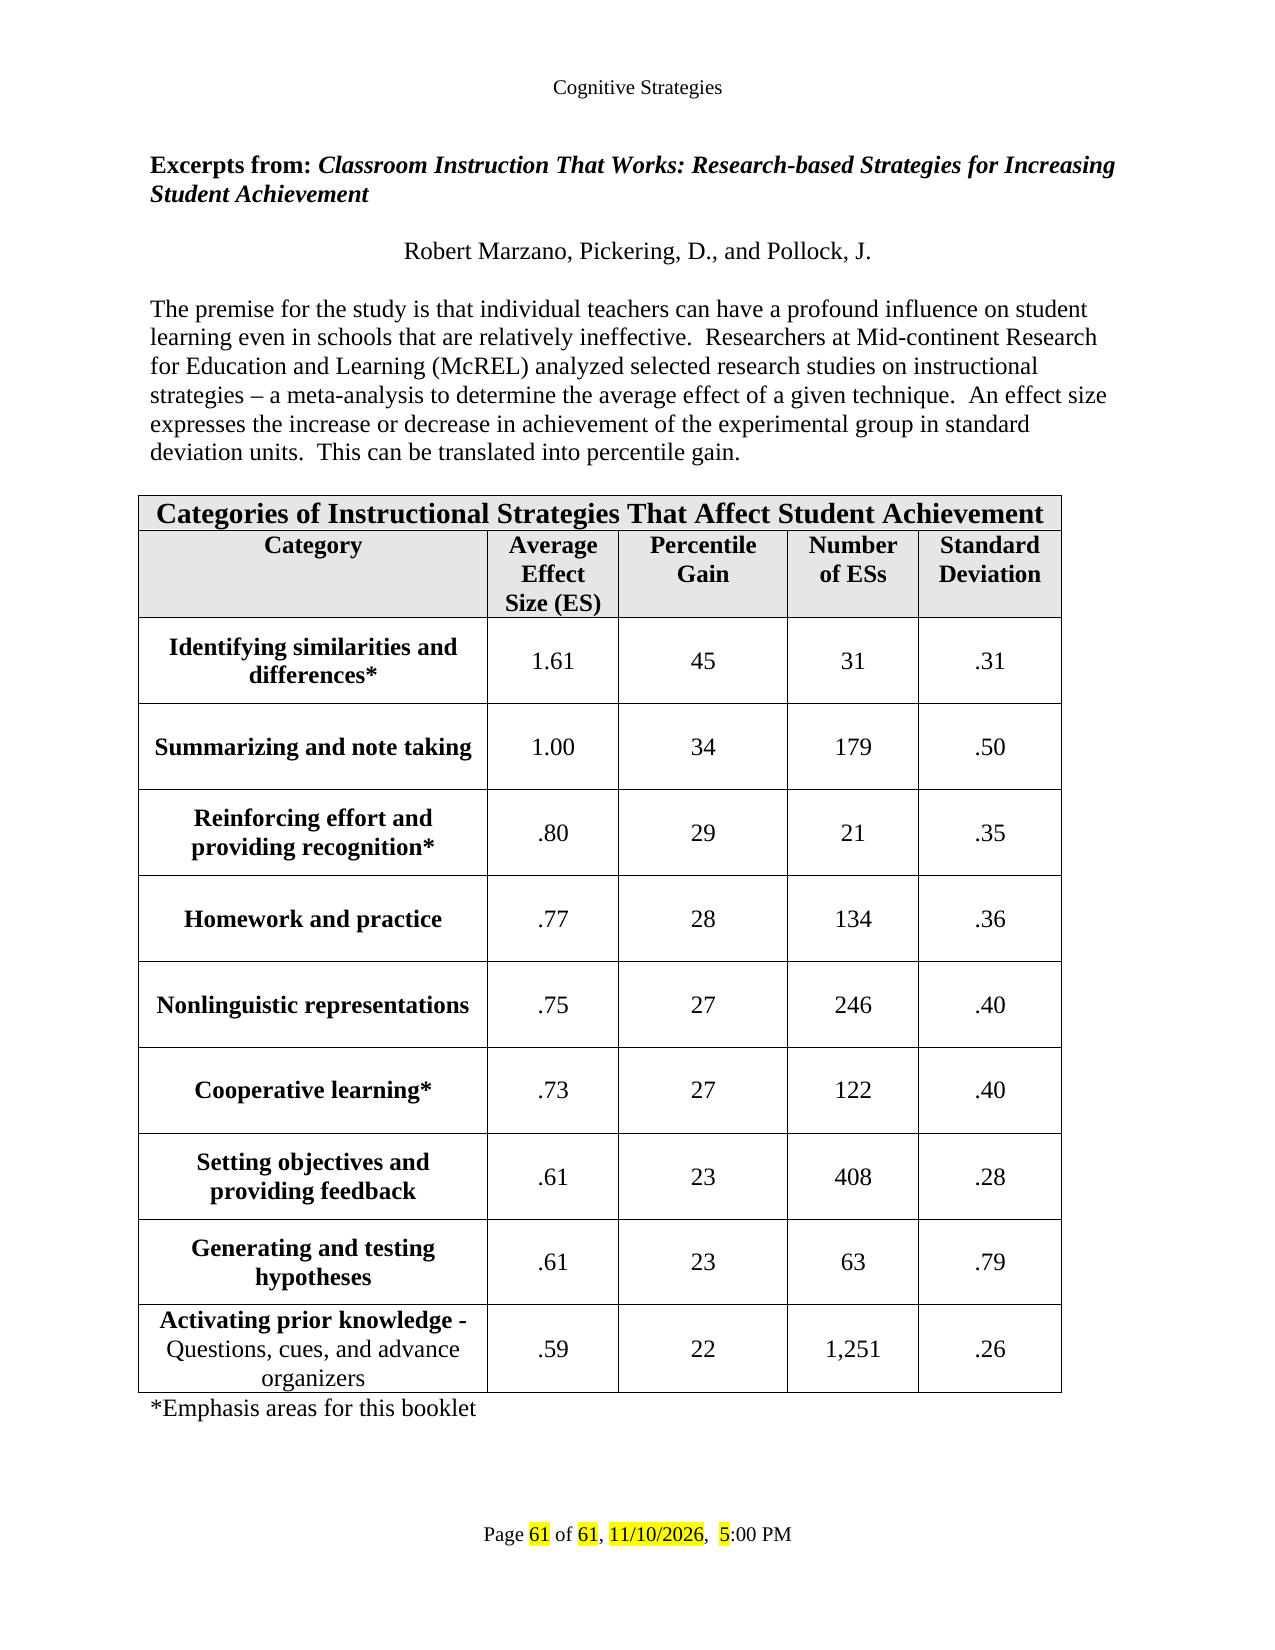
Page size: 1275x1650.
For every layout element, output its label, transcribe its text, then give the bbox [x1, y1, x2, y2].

table_cell .31 [919, 618, 1061, 703]
table_cell Identifying similarities and differences* [139, 618, 487, 703]
table_cell 27 [619, 962, 787, 1047]
table_cell Nonlinguistic representations [139, 962, 487, 1047]
table_cell Homework and practice [139, 876, 487, 961]
table_cell Cooperative learning* [139, 1048, 487, 1132]
table_cell 27 [619, 1048, 787, 1132]
table_cell .40 [919, 1048, 1061, 1132]
table_cell .36 [919, 876, 1061, 961]
table_cell 246 [788, 962, 918, 1047]
table_cell Activating prior knowledge -Questions, cues, and advance organizers [139, 1305, 487, 1392]
table_cell 122 [788, 1048, 918, 1132]
table_cell 1,251 [788, 1305, 918, 1392]
table_cell 23 [619, 1220, 787, 1304]
table_cell .28 [919, 1134, 1061, 1218]
table_cell 34 [619, 704, 787, 789]
table_cell Number of ESs [788, 531, 918, 617]
table_cell .40 [919, 962, 1061, 1047]
table_cell Setting objectives and providing feedback [139, 1134, 487, 1218]
table_cell 28 [619, 876, 787, 961]
table_cell 22 [619, 1305, 787, 1392]
table_cell 29 [619, 790, 787, 875]
table_cell Average Effect Size (ES) [488, 531, 618, 617]
table_cell 1.61 [488, 618, 618, 703]
table_cell .80 [488, 790, 618, 875]
text Robert Marzano, Pickering, D., and Pollock, J. [150, 236, 1125, 265]
table_cell .79 [919, 1220, 1061, 1304]
table_cell 134 [788, 876, 918, 961]
table_cell Summarizing and note taking [139, 704, 487, 789]
table_cell 179 [788, 704, 918, 789]
text *Emphasis areas for this booklet [150, 1393, 1125, 1421]
table_cell Generating and testing hypotheses [139, 1220, 487, 1304]
table_header Categories of Instructional Strategies That Affect Student Achievement [139, 496, 1061, 529]
table_cell 31 [788, 618, 918, 703]
table_cell .61 [488, 1134, 618, 1218]
table_cell 408 [788, 1134, 918, 1218]
text The premise for the study is that individual teachers can have a profound influence on student learning even in schools that are relatively ineffective. Researchers at Mid-continent Research for Education and Learning (McREL) analyzed selected research studies on instructional strategies – a meta-analysis to determine the average effect of a given technique. An effect size expresses the increase or decrease in achievement of the experimental group in standard deviation units. This can be translated into percentile gain. [150, 294, 1125, 466]
table_cell .77 [488, 876, 618, 961]
table_cell .26 [919, 1305, 1061, 1392]
text Excerpts from: Classroom Instruction That Works: Research-based Strategies for Increasing Student Achievement [150, 150, 1125, 207]
table_cell 1.00 [488, 704, 618, 789]
table_cell .75 [488, 962, 618, 1047]
table_cell .59 [488, 1305, 618, 1392]
table_cell .50 [919, 704, 1061, 789]
table_cell 23 [619, 1134, 787, 1218]
table_cell 21 [788, 790, 918, 875]
table_cell 63 [788, 1220, 918, 1304]
table_cell Standard Deviation [919, 531, 1061, 617]
table_cell .35 [919, 790, 1061, 875]
table_cell Percentile Gain [619, 531, 787, 617]
table_cell 45 [619, 618, 787, 703]
table_cell Category [139, 531, 487, 617]
table_cell .73 [488, 1048, 618, 1132]
table_cell .61 [488, 1220, 618, 1304]
table_cell Reinforcing effort and providing recognition* [139, 790, 487, 875]
